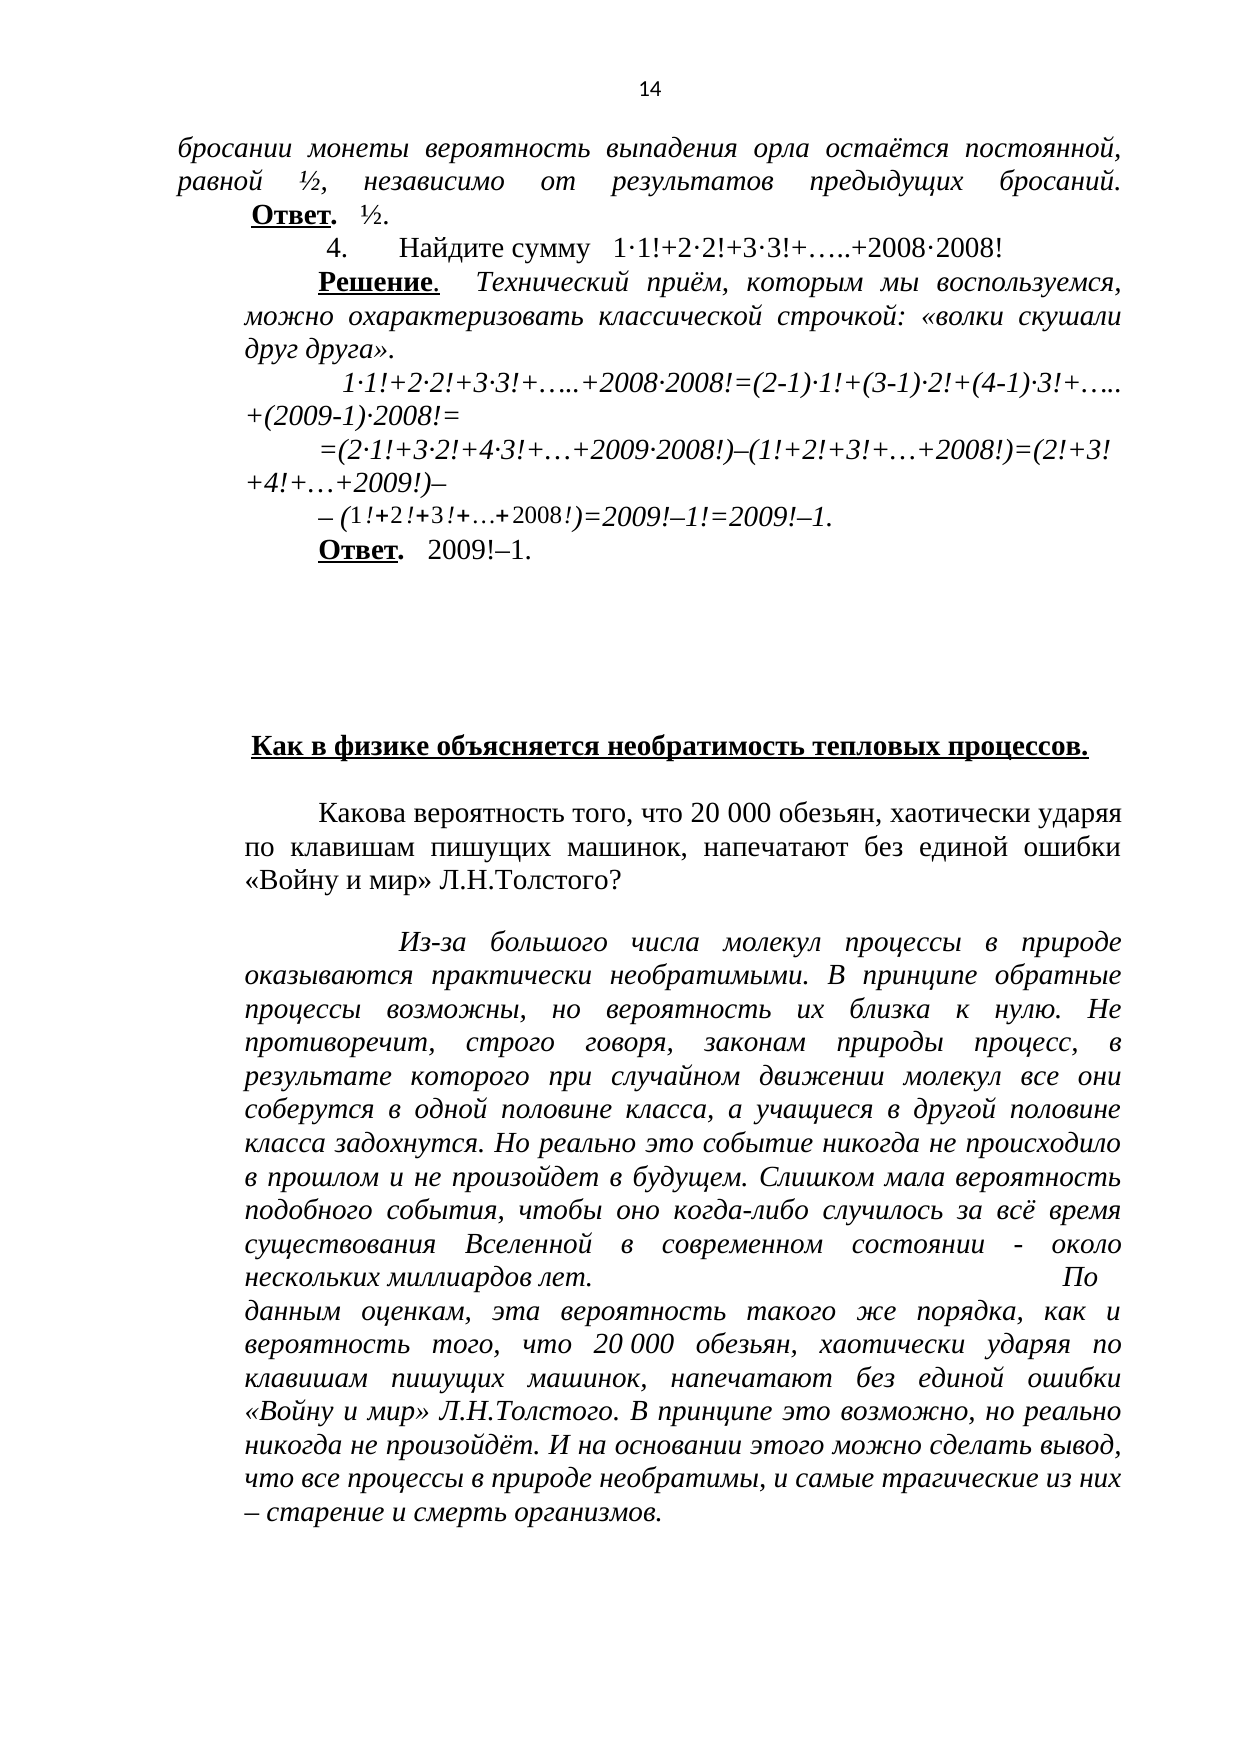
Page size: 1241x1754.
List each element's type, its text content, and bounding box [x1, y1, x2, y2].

text Как в физике объясняется необратимость тепловых процессов. [177, 728, 1122, 762]
list – ()=2009!–1!=2009!–1. [244, 499, 1122, 532]
list Ответ. 2009!–1. [244, 532, 1122, 566]
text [177, 130, 1122, 231]
list Какова вероятность того, что 20 000 обезьян, хаотически ударяя по клавишам пишущих машинок, напечатают без единой ошибки «Войну и мир» Л.Н.Толстого? [244, 795, 1122, 896]
list Найдите сумму 1·1!+2·2!+3·3!+…..+2008·2008! [252, 231, 1122, 264]
list Решение. Технический приём, которым мы воспользуемся, можно охарактеризовать классической строчкой: «волки скушали друг друга». [244, 264, 1122, 365]
list 1·1!+2·2!+3·3!+…..+2008·2008!=(2-1)·1!+(3-1)·2!+(4-1)·3!+…..+(2009-1)·2008!= [244, 365, 1122, 432]
list Из-за большого числа молекул процессы в природе оказываются практически необратимыми. В принципе обратные процессы возможны, но вероятность их близка к нулю. Не противоречит, строго говоря, законам природы процесс, в результате которого при случайном движении молекул все они соберутся в одной половине класса, а учащиеся в другой половине класса задохнутся. Но реально это событие никогда не происходило в прошлом и не произойдет в будущем. Слишком мала вероятность подобного события, чтобы оно когда-либо случилось за всё время существования Вселенной в современном состоянии - около нескольких миллиардов лет. По данным оценкам, эта вероятность такого же порядка, как и вероятность того, что 20 000 обезьян, хаотически ударяя по клавишам пишущих машинок, напечатают без единой ошибки «Войну и мир» Л.Н.Толстого. В принципе это возможно, но реально никогда не произойдёт. И на основании этого можно сделать вывод, что все процессы в природе необратимы, и самые трагические из них – старение и смерть организмов. [244, 924, 1122, 1528]
list =(2·1!+3·2!+4·3!+…+2009·2008!)–(1!+2!+3!+…+2008!)=(2!+3!+4!+…+2009!)– [244, 432, 1122, 499]
